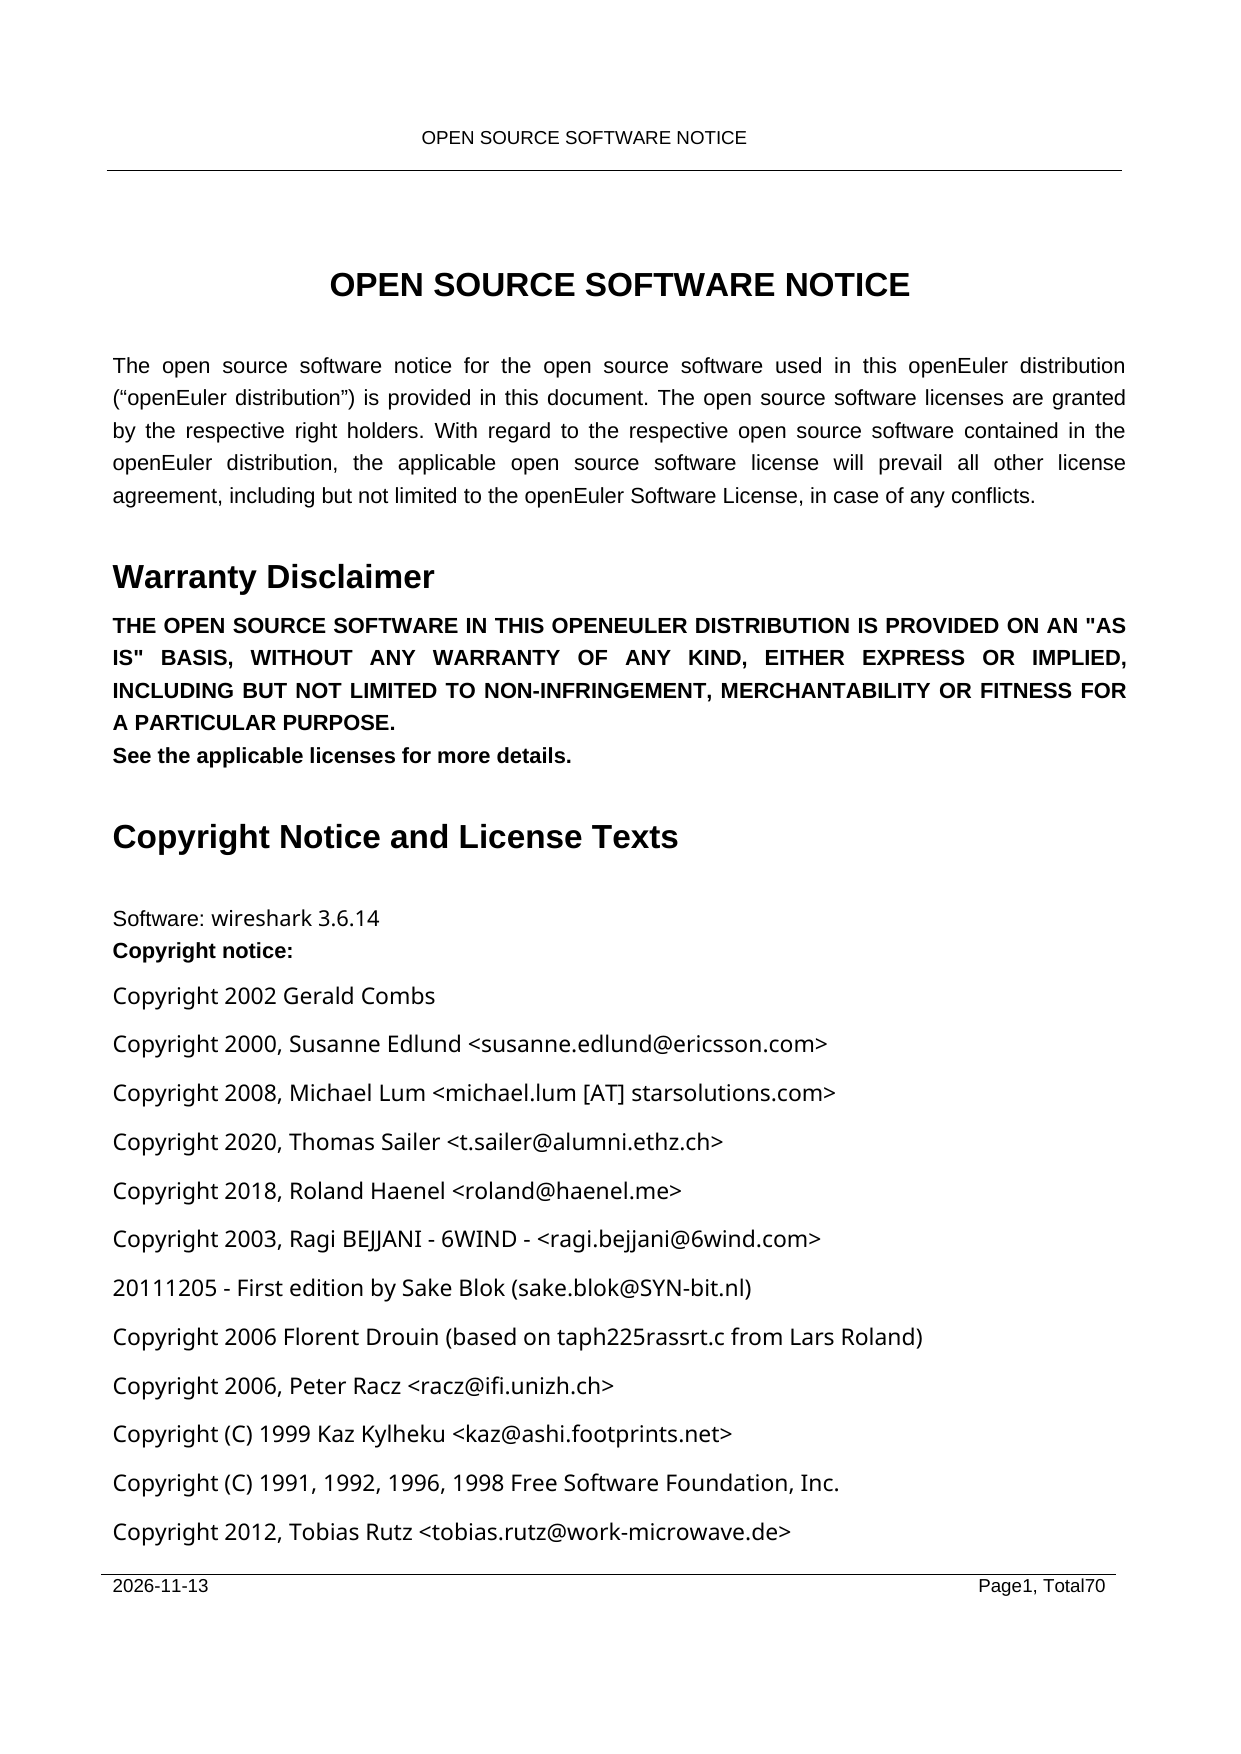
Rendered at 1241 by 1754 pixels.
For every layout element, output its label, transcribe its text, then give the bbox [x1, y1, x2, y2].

text The open source software notice for the open source software used in this openEuler distribution (“openEuler distribution”) is provided in this document. The open source software licenses are granted by the respective right holders. With regard to the respective open source software contained in the openEuler distribution, the applicable open source software license will prevail all other license agreement, including but not limited to the openEuler Software License, in case of any conflicts. [112, 349, 1128, 511]
text Copyright Notice and License Texts [112, 804, 1128, 869]
text Warranty Disclaimer [112, 544, 1128, 609]
text OPEN SOURCE SOFTWARE NOTICE [112, 251, 1128, 316]
text Copyright notice: [112, 934, 1128, 966]
text THE OPEN SOURCE SOFTWARE IN THIS OPENEULER DISTRIBUTION IS PROVIDED ON AN "AS IS" BASIS, WITHOUT ANY WARRANTY OF ANY KIND, EITHER EXPRESS OR IMPLIED, INCLUDING BUT NOT LIMITED TO NON-INFRINGEMENT, MERCHANTABILITY OR FITNESS FOR A PARTICULAR PURPOSE. See the applicable licenses for more details. [112, 609, 1128, 771]
text Software: wireshark 3.6.14 [112, 901, 1128, 934]
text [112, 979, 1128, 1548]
